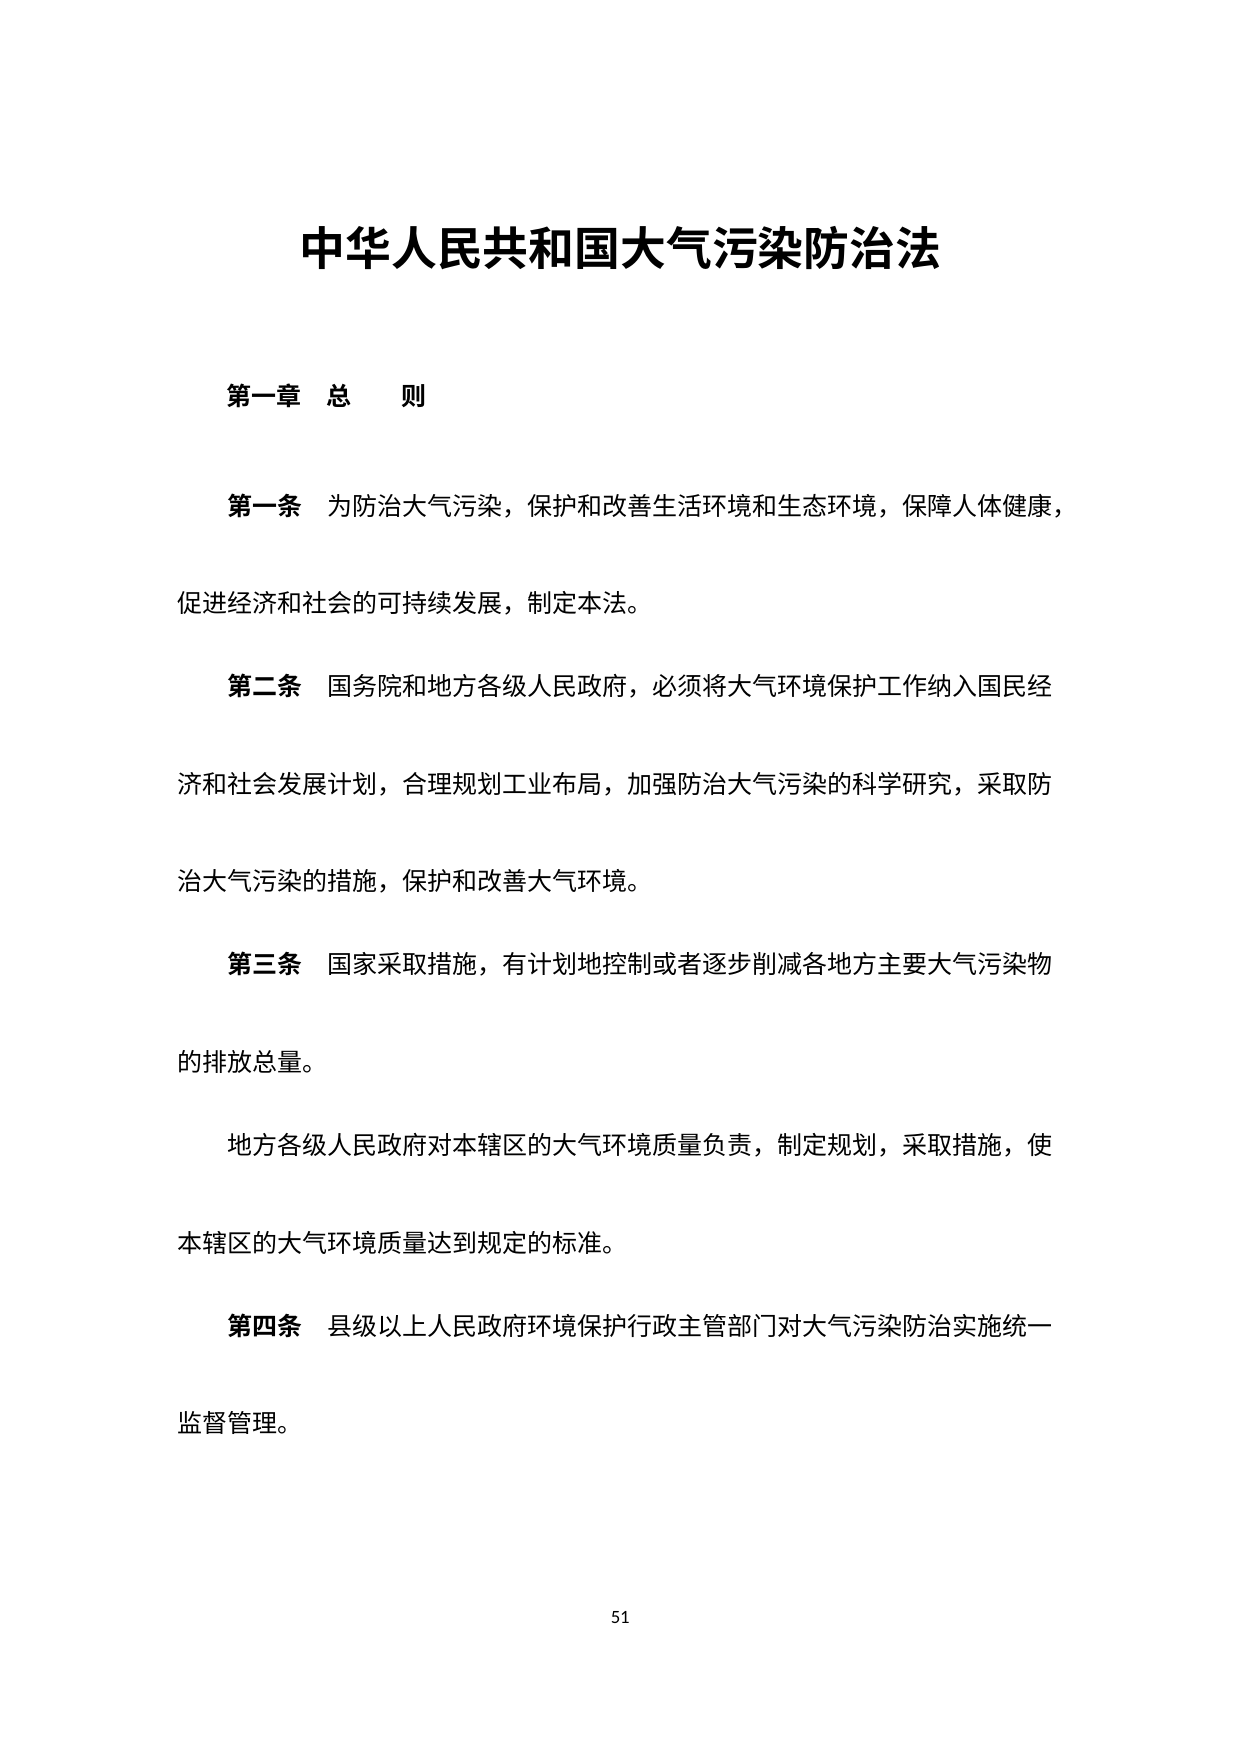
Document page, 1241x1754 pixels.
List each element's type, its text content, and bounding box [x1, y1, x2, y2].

text 地方各级人民政府对本辖区的大气环境质量负责，制定规划，采取措施，使本辖区的大气环境质量达到规定的标准。 [177, 1111, 1063, 1274]
text 第四条 县级以上人民政府环境保护行政主管部门对大气污染防治实施统一监督管理。 [177, 1292, 1063, 1454]
subtitle 中华人民共和国大气污染防治法 [177, 197, 1063, 294]
text 第一条 为防治大气污染，保护和改善生活环境和生态环境，保障人体健康，促进经济和社会的可持续发展，制定本法。 [177, 472, 1063, 634]
text 第二条 国务院和地方各级人民政府，必须将大气环境保护工作纳入国民经济和社会发展计划，合理规划工业布局，加强防治大气污染的科学研究，采取防治大气污染的措施，保护和改善大气环境。 [177, 652, 1063, 912]
text 第三条 国家采取措施，有计划地控制或者逐步削减各地方主要大气污染物的排放总量。 [177, 931, 1063, 1093]
subtitle 第一章 总 则 [177, 362, 1063, 427]
